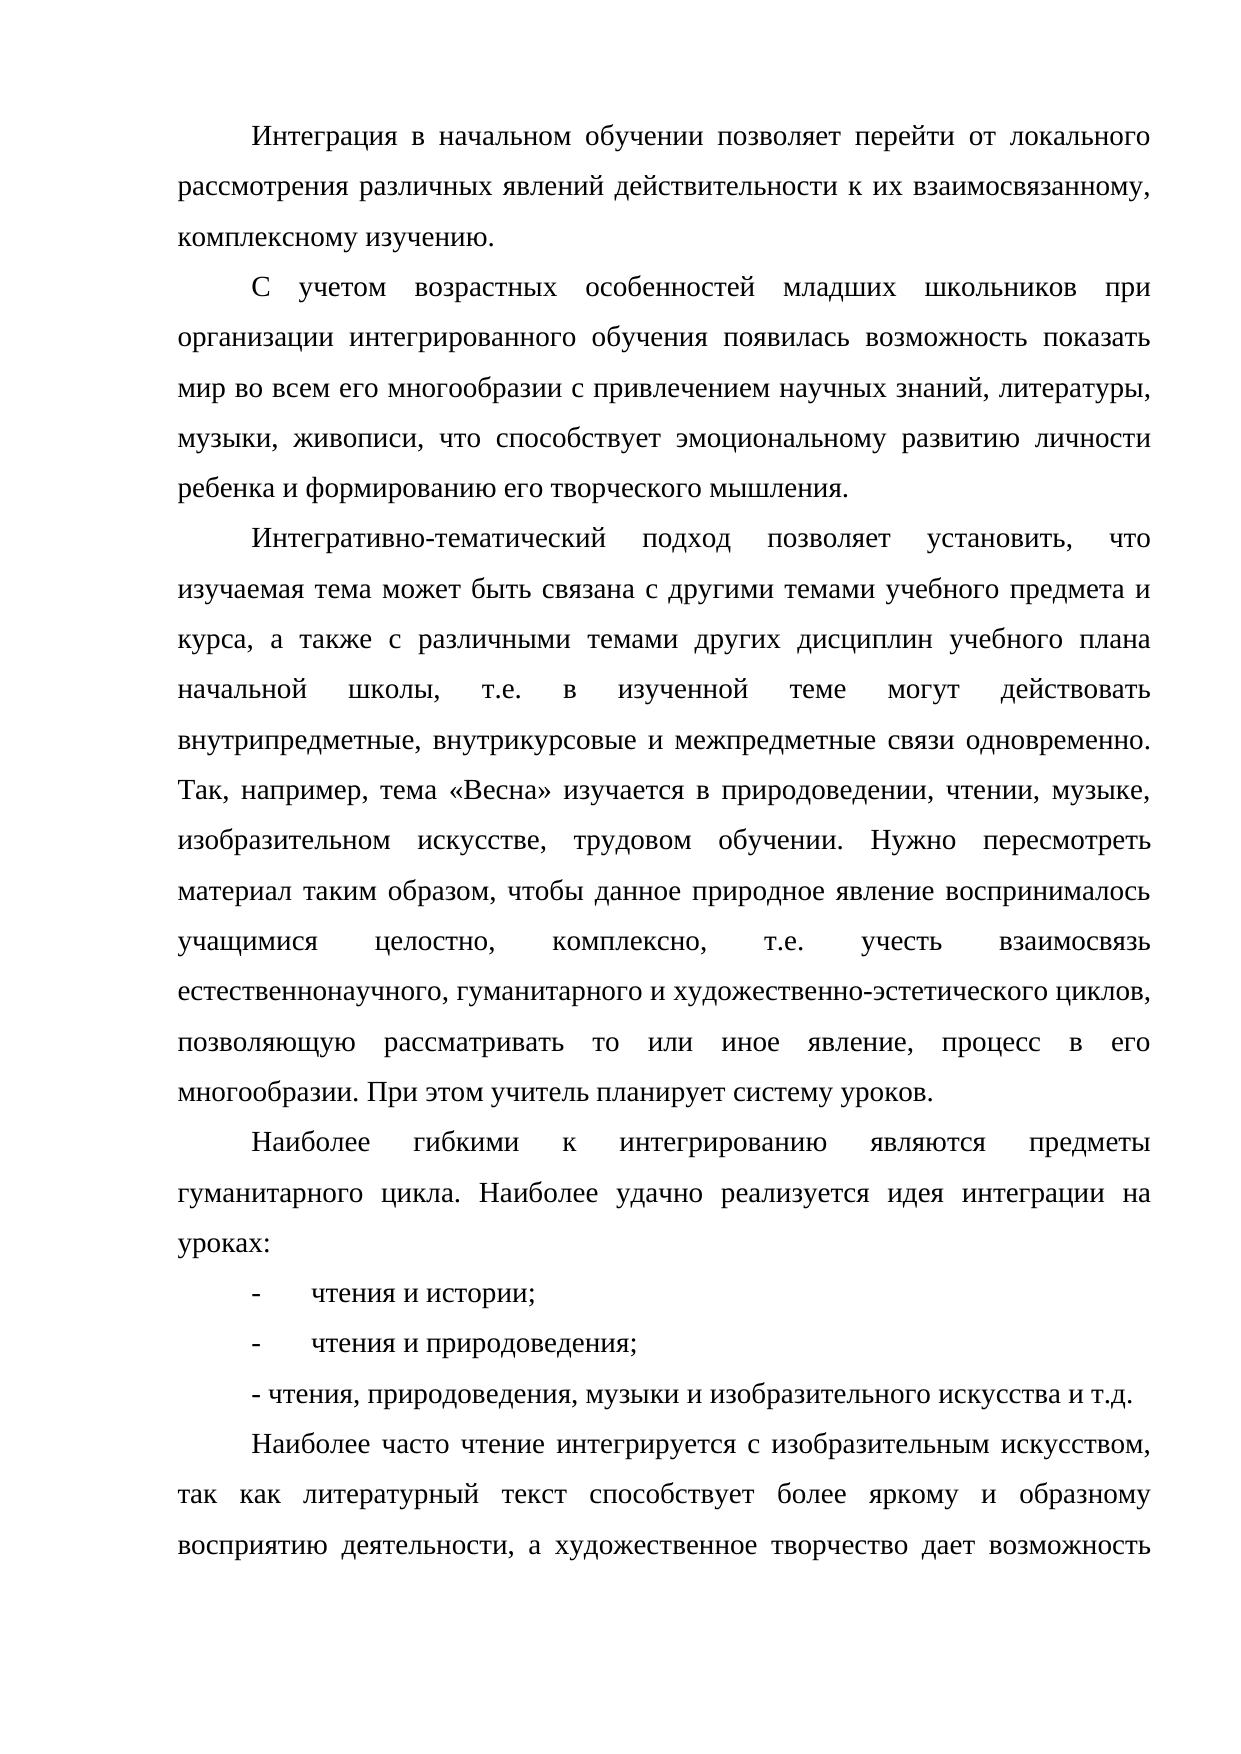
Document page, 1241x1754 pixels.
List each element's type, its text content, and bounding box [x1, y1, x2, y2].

text С учетом возрастных особенностей младших школьников при организации интегрированного обучения появилась возможность показать мир во всем его многообразии с привлечением научных знаний, литературы, музыки, живописи, что способствует эмоциональному развитию личности ребенка и формированию его творческого мышления. [177, 269, 1152, 504]
list чтения и истории; [177, 1275, 1152, 1309]
text Наиболее гибкими к интегрированию являются предметы гуманитарного цикла. Наиболее удачно реализуется идея интеграции на уроках: [177, 1124, 1152, 1258]
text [177, 1426, 1152, 1560]
text Интегративно-тематический подход позволяет установить, что изучаемая тема может быть связана с другими темами учебного предмета и курса, а также с различными темами других дисциплин учебного плана начальной школы, т.е. в изученной теме могут действовать внутрипредметные, внутрикурсовые и межпредметные связи одновременно. Так, например, тема «Весна» изучается в природоведении, чтении, музыке, изобразительном искусстве, трудовом обучении. Нужно пересмотреть материал таким образом, чтобы данное природное явление воспринималось учащимися целостно, комплексно, т.е. учесть взаимосвязь естественнонаучного, гуманитарного и художественно-эстетического циклов, позволяющую рассматривать то или иное явление, процесс в его многообразии. При этом учитель планирует систему уроков. [177, 521, 1152, 1108]
list чтения и природоведения; [177, 1326, 1152, 1359]
text - чтения, природоведения, музыки и изобразительного искусства и т.д. [177, 1376, 1152, 1409]
text Интеграция в начальном обучении позволяет перейти от локального рассмотрения различных явлений действительности к их взаимосвязанному, комплексному изучению. [177, 118, 1152, 252]
